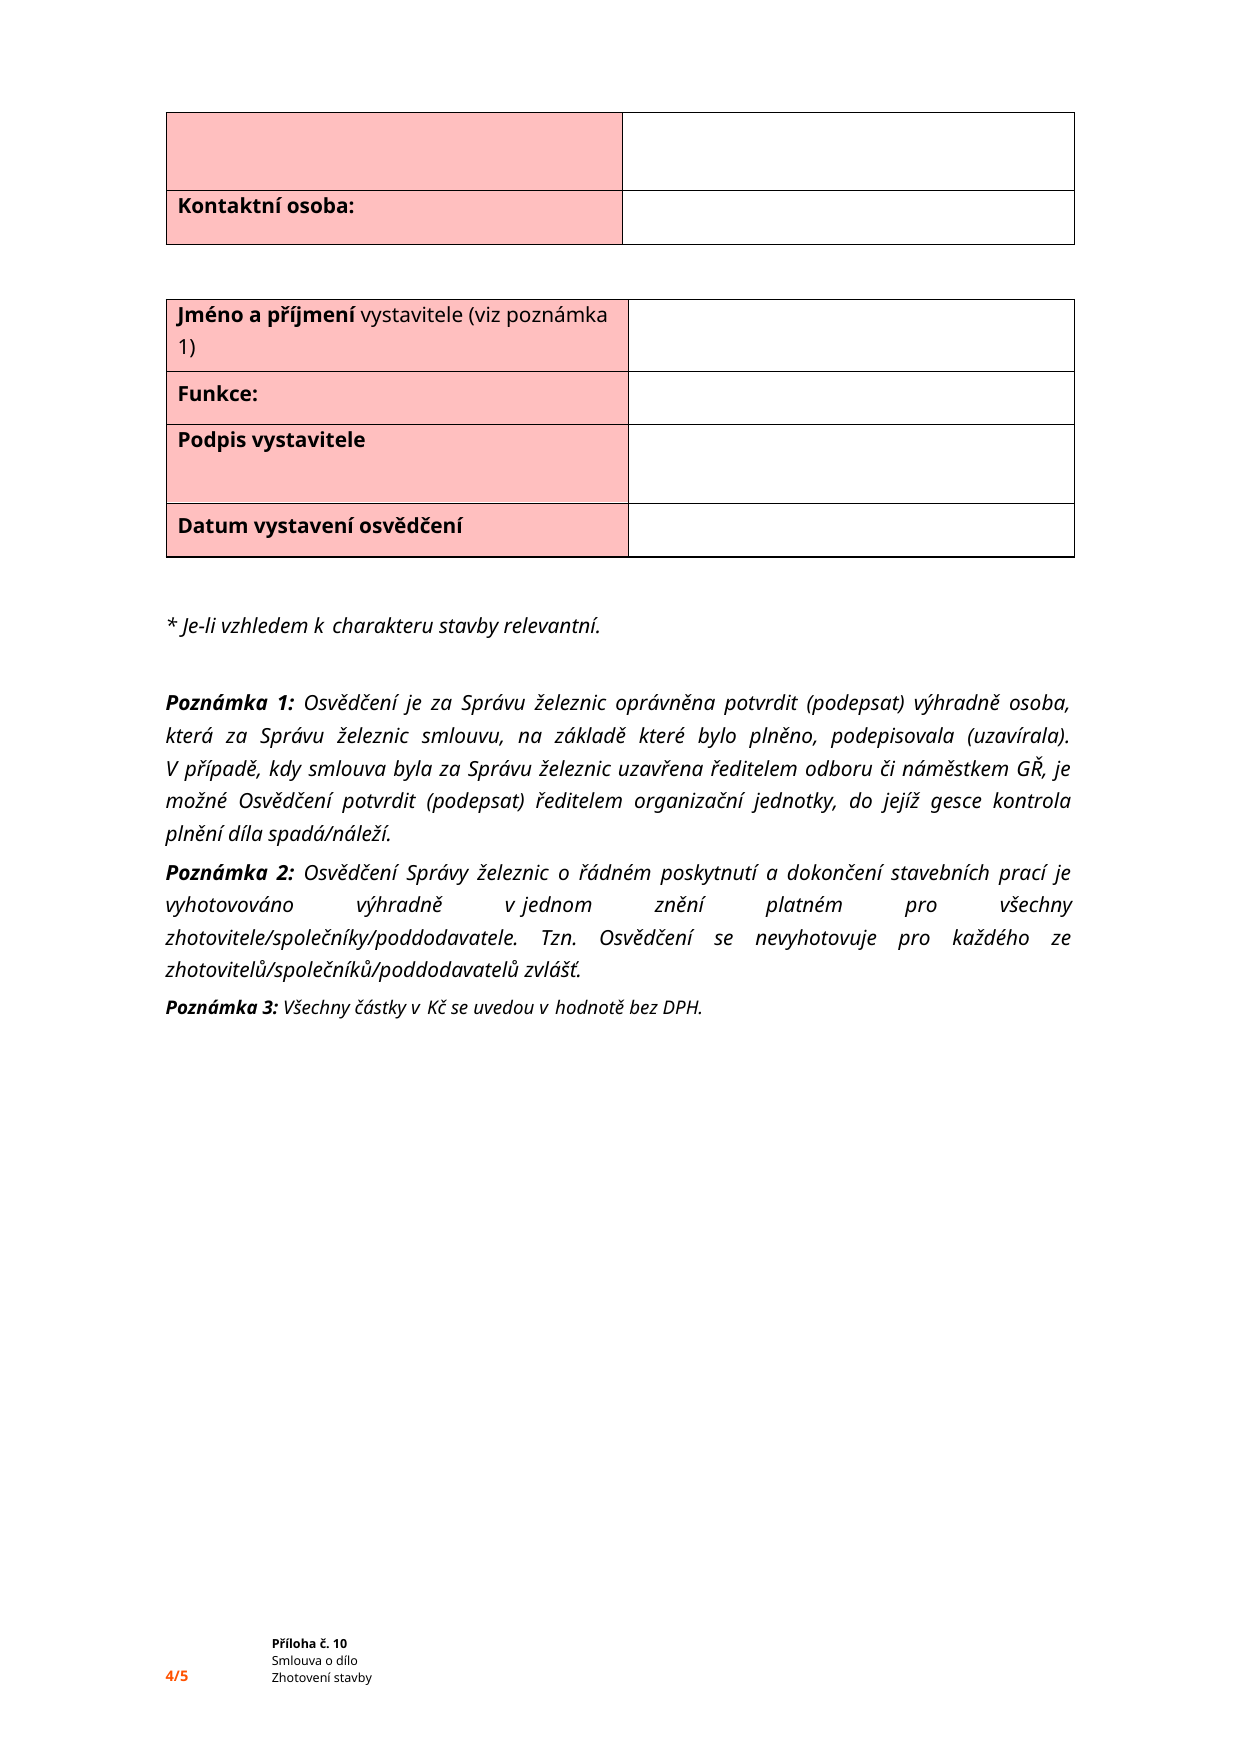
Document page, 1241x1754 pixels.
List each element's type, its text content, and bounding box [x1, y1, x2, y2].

text * Je-li vzhledem k charakteru stavby relevantní. [165, 611, 1075, 639]
table_cell [629, 504, 1074, 556]
table_header [629, 300, 1074, 371]
table_cell Datum vystavení osvědčení [167, 504, 628, 556]
table_cell Kontaktní osoba: [167, 191, 622, 244]
table_header Jméno a příjmení vystavitele (viz poznámka 1) [167, 300, 628, 371]
table_cell Podpis vystavitele [167, 425, 628, 502]
table_cell [623, 191, 1074, 244]
table_cell Funkce: [167, 372, 628, 424]
text Poznámka 2: Osvědčení Správy železnic o řádném poskytnutí a dokončení stavebních prací je vyhotovováno výhradně v jednom znění platném pro všechny zhotovitele/společníky/poddodavatele. Tzn. Osvědčení se nevyhotovuje pro každého ze zhotovitelů/společníků/poddodavatelů zvlášť. [165, 858, 1075, 984]
table_cell [629, 425, 1074, 502]
text Poznámka 3: Všechny částky v Kč se uvedou v hodnotě bez DPH. [165, 994, 1075, 1020]
table_cell [629, 372, 1074, 424]
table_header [167, 113, 622, 190]
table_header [623, 113, 1074, 190]
text Poznámka 1: Osvědčení je za Správu železnic oprávněna potvrdit (podepsat) výhradně osoba, která za Správu železnic smlouvu, na základě které bylo plněno, podepisovala (uzavírala). V případě, kdy smlouva byla za Správu železnic uzavřena ředitelem odboru či náměstkem GŘ, je možné Osvědčení potvrdit (podepsat) ředitelem organizační jednotky, do jejíž gesce kontrola plnění díla spadá/náleží. [165, 688, 1075, 847]
